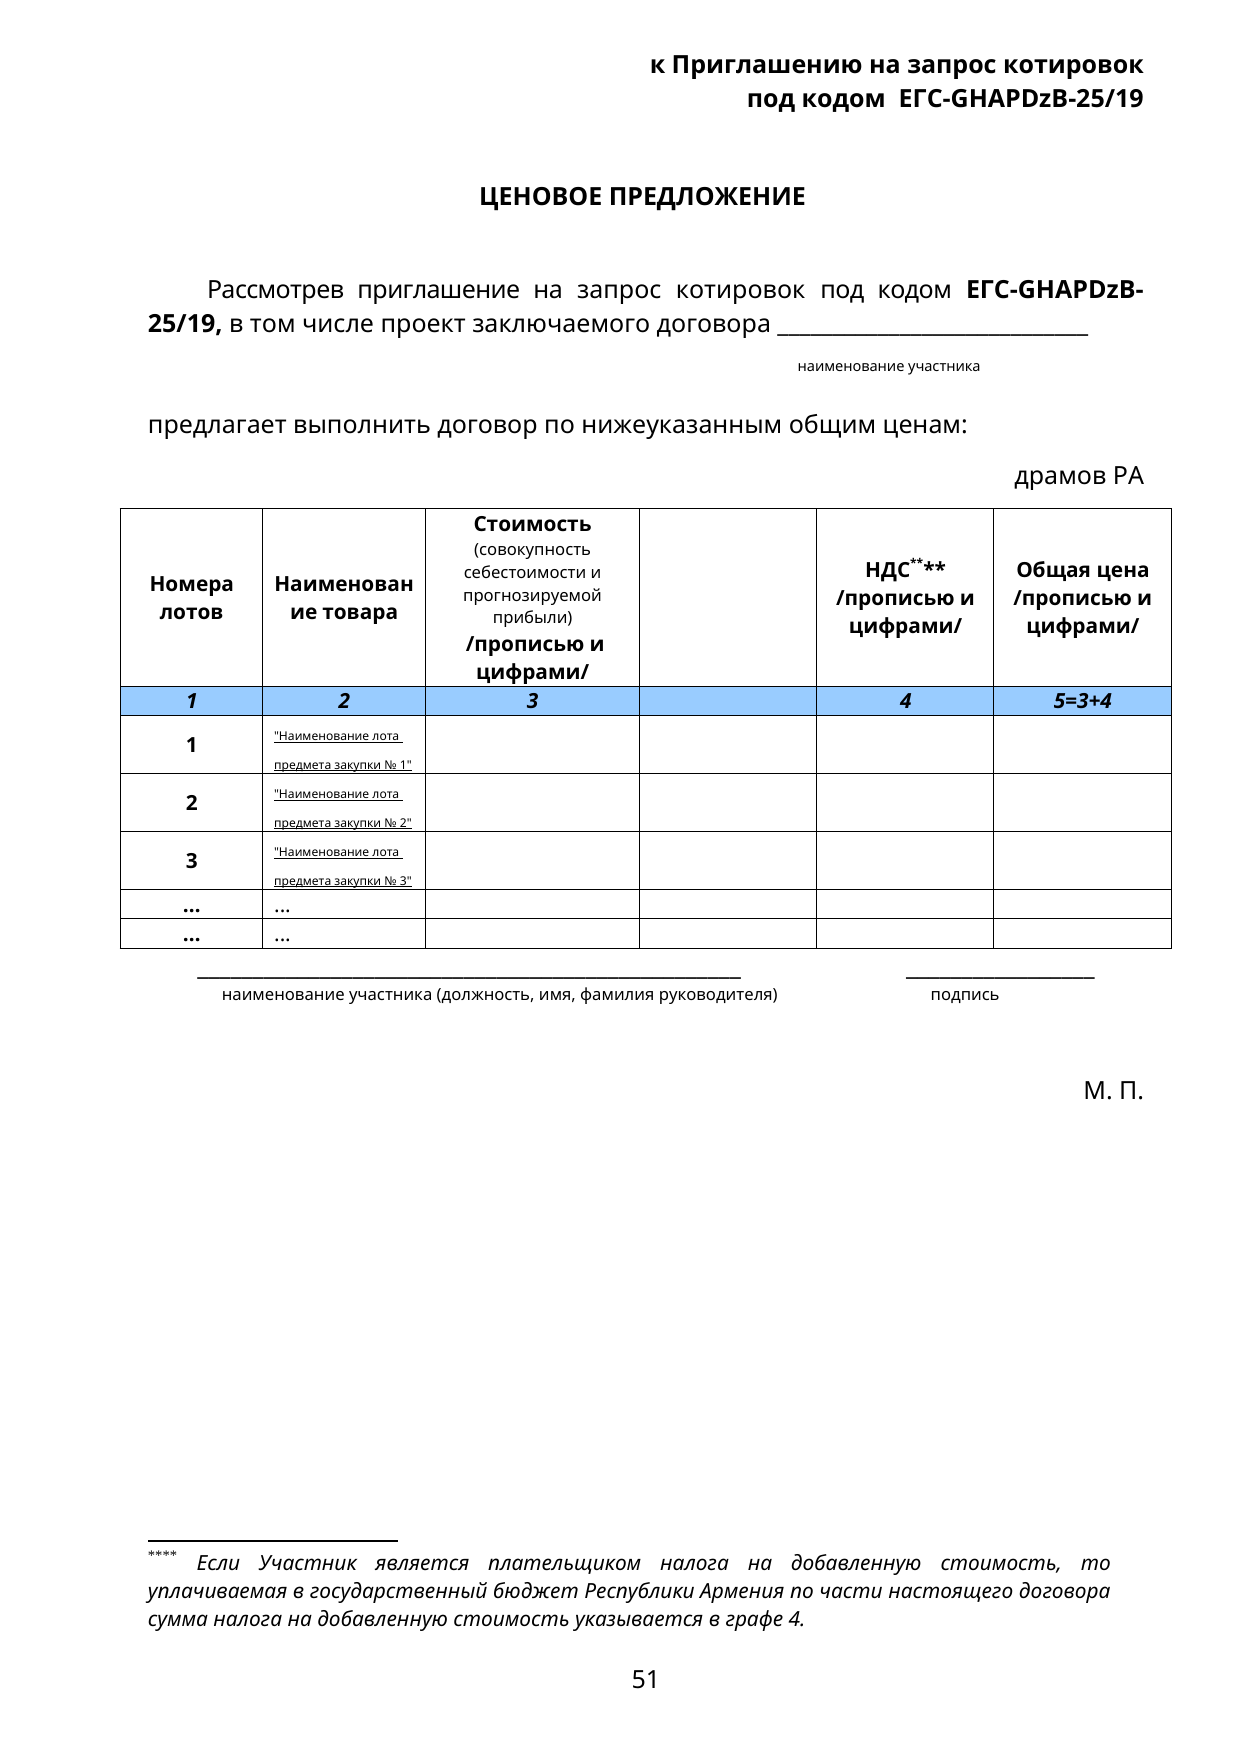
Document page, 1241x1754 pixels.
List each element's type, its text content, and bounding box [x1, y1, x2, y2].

table_cell 1 [121, 716, 262, 773]
table_cell [640, 832, 816, 889]
text _________________________________________________ _________________ [148, 949, 1144, 983]
table_cell 2 [263, 687, 425, 715]
table_header Стоимость (совокупность себестоимости и прогнозируемой прибыли) /прописью и цифрами/ [426, 509, 639, 686]
table_cell [817, 832, 993, 889]
table_cell "Наименование лота предмета закупки № 3" [263, 832, 425, 889]
text драмов РА [148, 458, 1144, 492]
table_header Номера лотов [121, 509, 262, 686]
table_header НДС** /прописью и цифрами/ [817, 509, 993, 686]
table_cell [640, 919, 816, 948]
table_cell [817, 774, 993, 831]
text наименование участника [797, 356, 1144, 390]
text Рассмотрев приглашение на запрос котировок под кодом ЕГС-GHAPDzB-25/19, в том числе проект заключаемого договора ____________________________ [148, 271, 1144, 339]
table_cell [426, 890, 639, 918]
table_cell [817, 716, 993, 773]
table_cell [426, 716, 639, 773]
table_cell [426, 919, 639, 948]
table_cell 3 [426, 687, 639, 715]
table_cell [817, 919, 993, 948]
table_cell ... [263, 890, 425, 918]
text предлагает выполнить договор по нижеуказанным общим ценам: [148, 407, 1144, 441]
table_cell … [121, 890, 262, 918]
table_cell 5=3+4 [994, 687, 1171, 715]
table_cell [994, 774, 1171, 831]
table_cell 3 [121, 832, 262, 889]
table_cell [817, 890, 993, 918]
table_cell [994, 716, 1171, 773]
table_cell 2 [121, 774, 262, 831]
text М. П. [148, 1073, 1144, 1107]
table_header [640, 509, 816, 686]
table_cell … [121, 919, 262, 948]
table_cell "Наименование лота предмета закупки № 2" [263, 774, 425, 831]
table_cell [426, 774, 639, 831]
table_cell [994, 890, 1171, 918]
table_cell [640, 774, 816, 831]
table_cell [994, 832, 1171, 889]
table_cell ... [263, 919, 425, 948]
table_cell "Наименование лота предмета закупки № 1" [263, 716, 425, 773]
table_header Наименование товара [263, 509, 425, 686]
table_cell [640, 716, 816, 773]
table_cell [426, 832, 639, 889]
table_cell [640, 890, 816, 918]
table_cell [640, 687, 816, 715]
table_cell 4 [817, 687, 993, 715]
text к Приглашению на запрос котировок под кодом ЕГС-GHAPDzB-25/19 [148, 47, 1144, 115]
text ЦЕНОВОЕ ПРЕДЛОЖЕНИЕ [141, 178, 1144, 212]
table_cell 1 [121, 687, 262, 715]
table_header Общая цена /прописью и цифрами/ [994, 509, 1171, 686]
text наименование участника (должность, имя, фамилия руководителя) подпись [222, 983, 1144, 1006]
table_cell [994, 919, 1171, 948]
